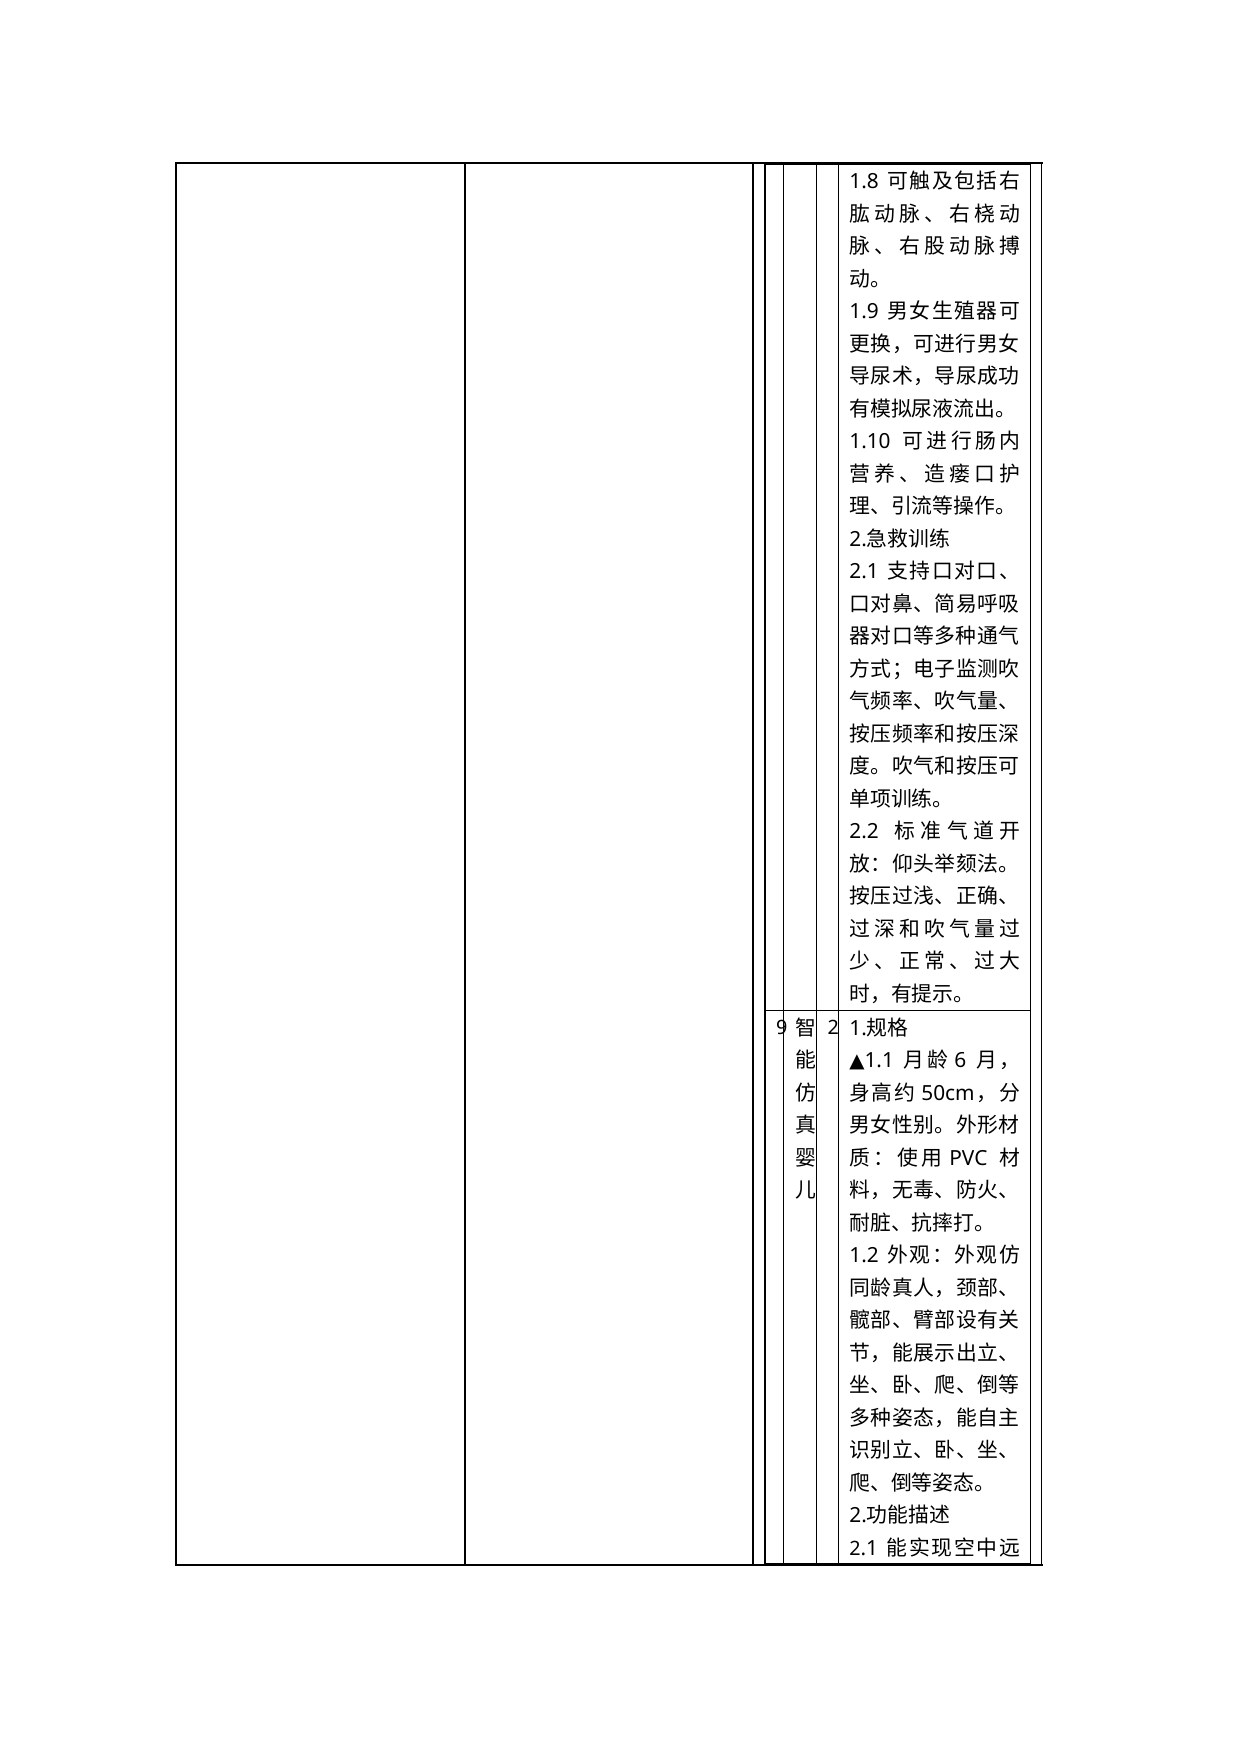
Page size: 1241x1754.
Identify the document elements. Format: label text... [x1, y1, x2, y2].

table_cell [1031, 164, 1041, 1564]
table_cell [817, 165, 838, 1010]
table_cell [766, 1011, 783, 1563]
table_cell [784, 1011, 816, 1563]
table_cell [754, 164, 764, 1564]
table_cell [766, 165, 783, 1010]
table_cell [839, 165, 1030, 1010]
table_cell 1 [177, 164, 464, 1564]
table_cell [466, 164, 752, 1564]
table_cell [839, 1011, 1030, 1563]
table_cell [784, 165, 816, 1010]
table_cell [817, 1011, 838, 1563]
